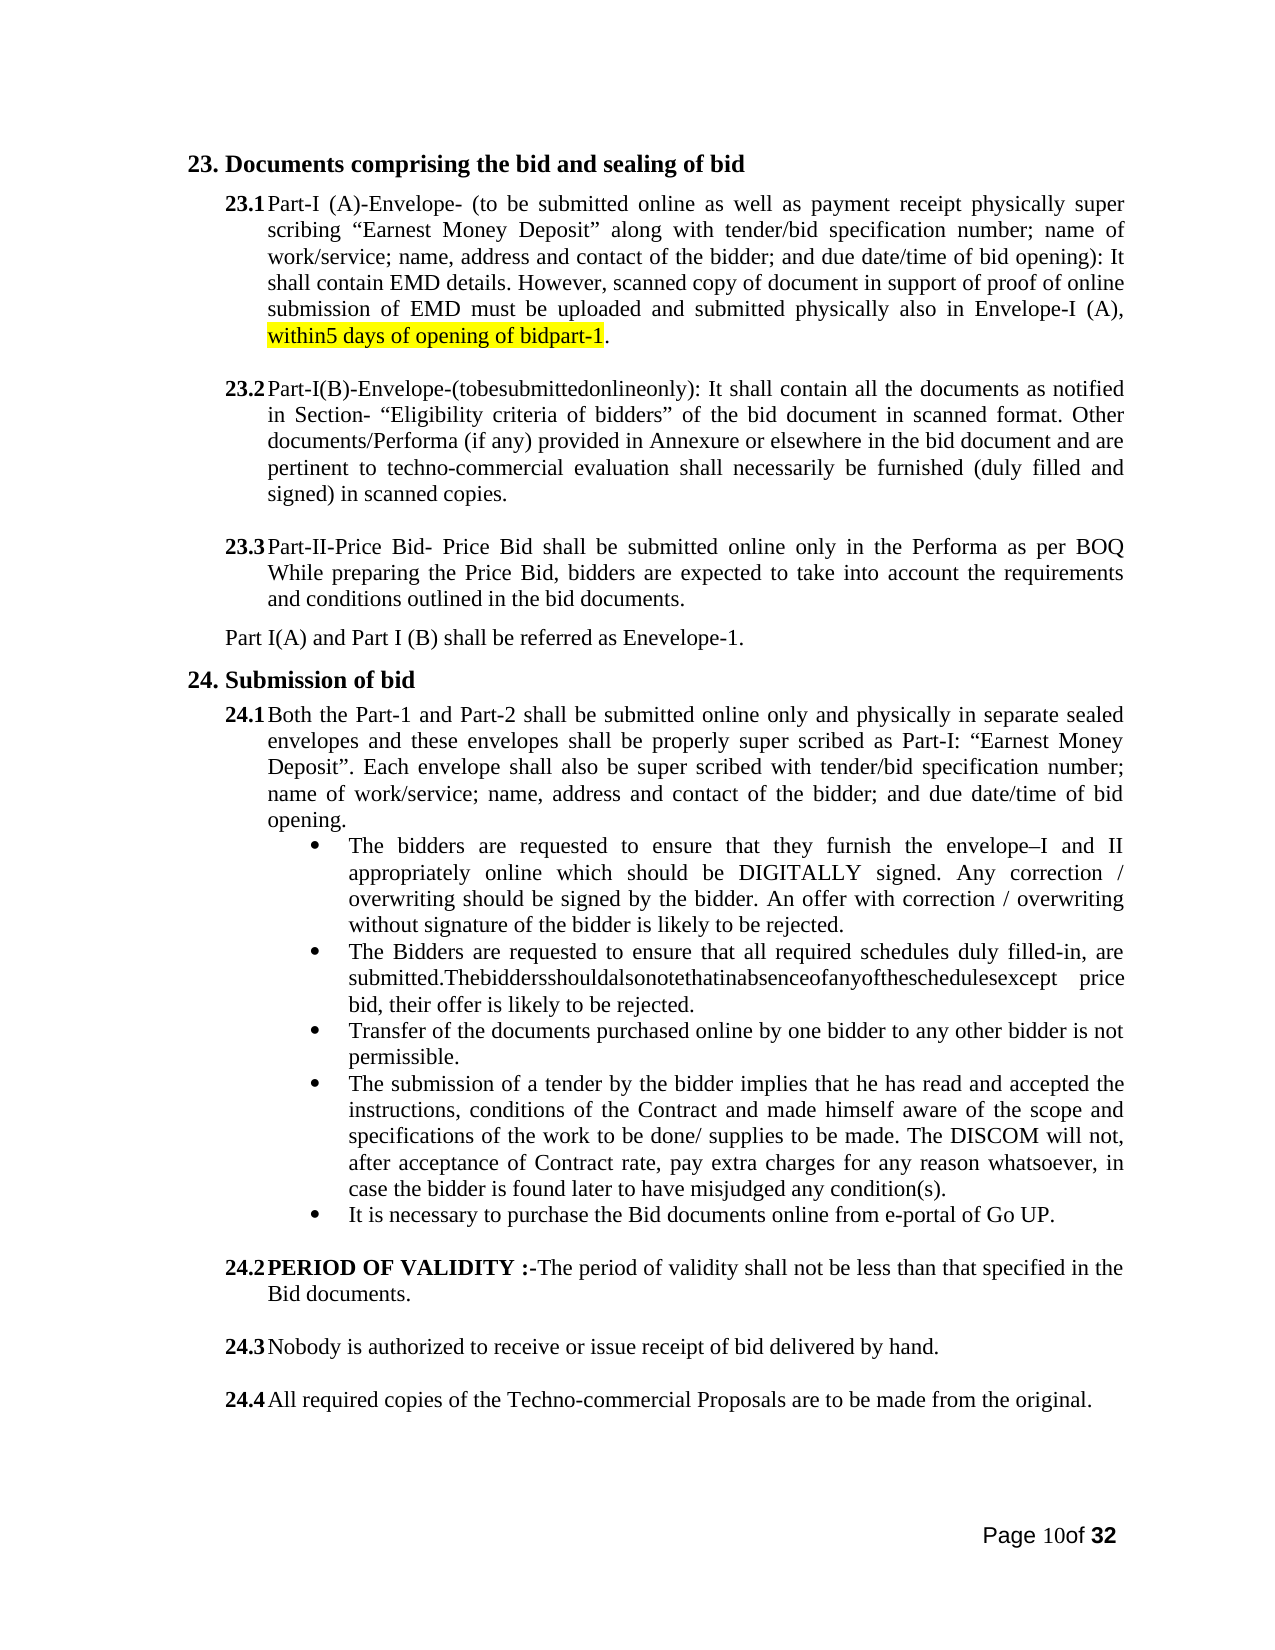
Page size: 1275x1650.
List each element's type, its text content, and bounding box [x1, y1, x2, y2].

list Part-II-Price Bid- Price Bid shall be submitted online only in the Performa as per BOQ While preparing the Price Bid, bidders are expected to take into account the requirements and conditions outlined in the bid documents. [225, 533, 1126, 612]
subtitle Submission of bid [187, 665, 1225, 694]
list Part-I(B)-Envelope-(tobesubmittedonlineonly): It shall contain all the documents as notified in Section- “Eligibility criteria of bidders” of the bid document in scanned format. Other documents/Performa (if any) provided in Annexure or elsewhere in the bid document and are pertinent to techno-commercial evaluation shall necessarily be furnished (duly filled and signed) in scanned copies. [225, 374, 1126, 506]
list All required copies of the Techno-commercial Proposals are to be made from the original. [225, 1386, 1225, 1412]
subtitle Documents comprising the bid and sealing of bid [187, 149, 1225, 178]
text Part I(A) and Part I (B) shall be referred as Enevelope-1. [225, 624, 1225, 650]
list Nobody is authorized to receive or issue receipt of bid delivered by hand. [225, 1333, 1225, 1359]
list Both the Part-1 and Part-2 shall be submitted online only and physically in separate sealed envelopes and these envelopes shall be properly super scribed as Part-I: “Earnest Money Deposit”. Each envelope shall also be super scribed with tender/bid specification number; name of work/service; name, address and contact of the bidder; and due date/time of bid opening. [225, 701, 1126, 832]
list It is necessary to purchase the Bid documents online from e-portal of Go UP. [311, 1201, 1225, 1228]
list The Bidders are requested to ensure that all required schedules duly filled-in, are submitted.Thebiddersshouldalsonotethatinabsenceofanyoftheschedulesexcept price bid, their offer is likely to be rejected. [311, 938, 1126, 1017]
list Part-I (A)-Envelope- (to be submitted online as well as payment receipt physically super scribing “Earnest Money Deposit” along with tender/bid specification number; name of work/service; name, address and contact of the bidder; and due date/time of bid opening): It shall contain EMD details. However, scanned copy of document in support of proof of online submission of EMD must be uploaded and submitted physically also in Envelope-I (A), within5 days of opening of bidpart-1. [225, 190, 1126, 348]
list The bidders are requested to ensure that they furnish the envelope–I and II appropriately online which should be DIGITALLY signed. Any correction / overwriting should be signed by the bidder. An offer with correction / overwriting without signature of the bidder is likely to be rejected. [311, 832, 1125, 938]
list The submission of a tender by the bidder implies that he has read and accepted the instructions, conditions of the Contract and made himself aware of the scope and specifications of the work to be done/ supplies to be made. The DISCOM will not, after acceptance of Contract rate, pay extra charges for any reason whatsoever, in case the bidder is found later to have misjudged any condition(s). [311, 1070, 1126, 1201]
list Transfer of the documents purchased online by one bidder to any other bidder is not permissible. [311, 1017, 1125, 1070]
list PERIOD OF VALIDITY :-The period of validity shall not be less than that specified in the Bid documents. [225, 1254, 1125, 1307]
